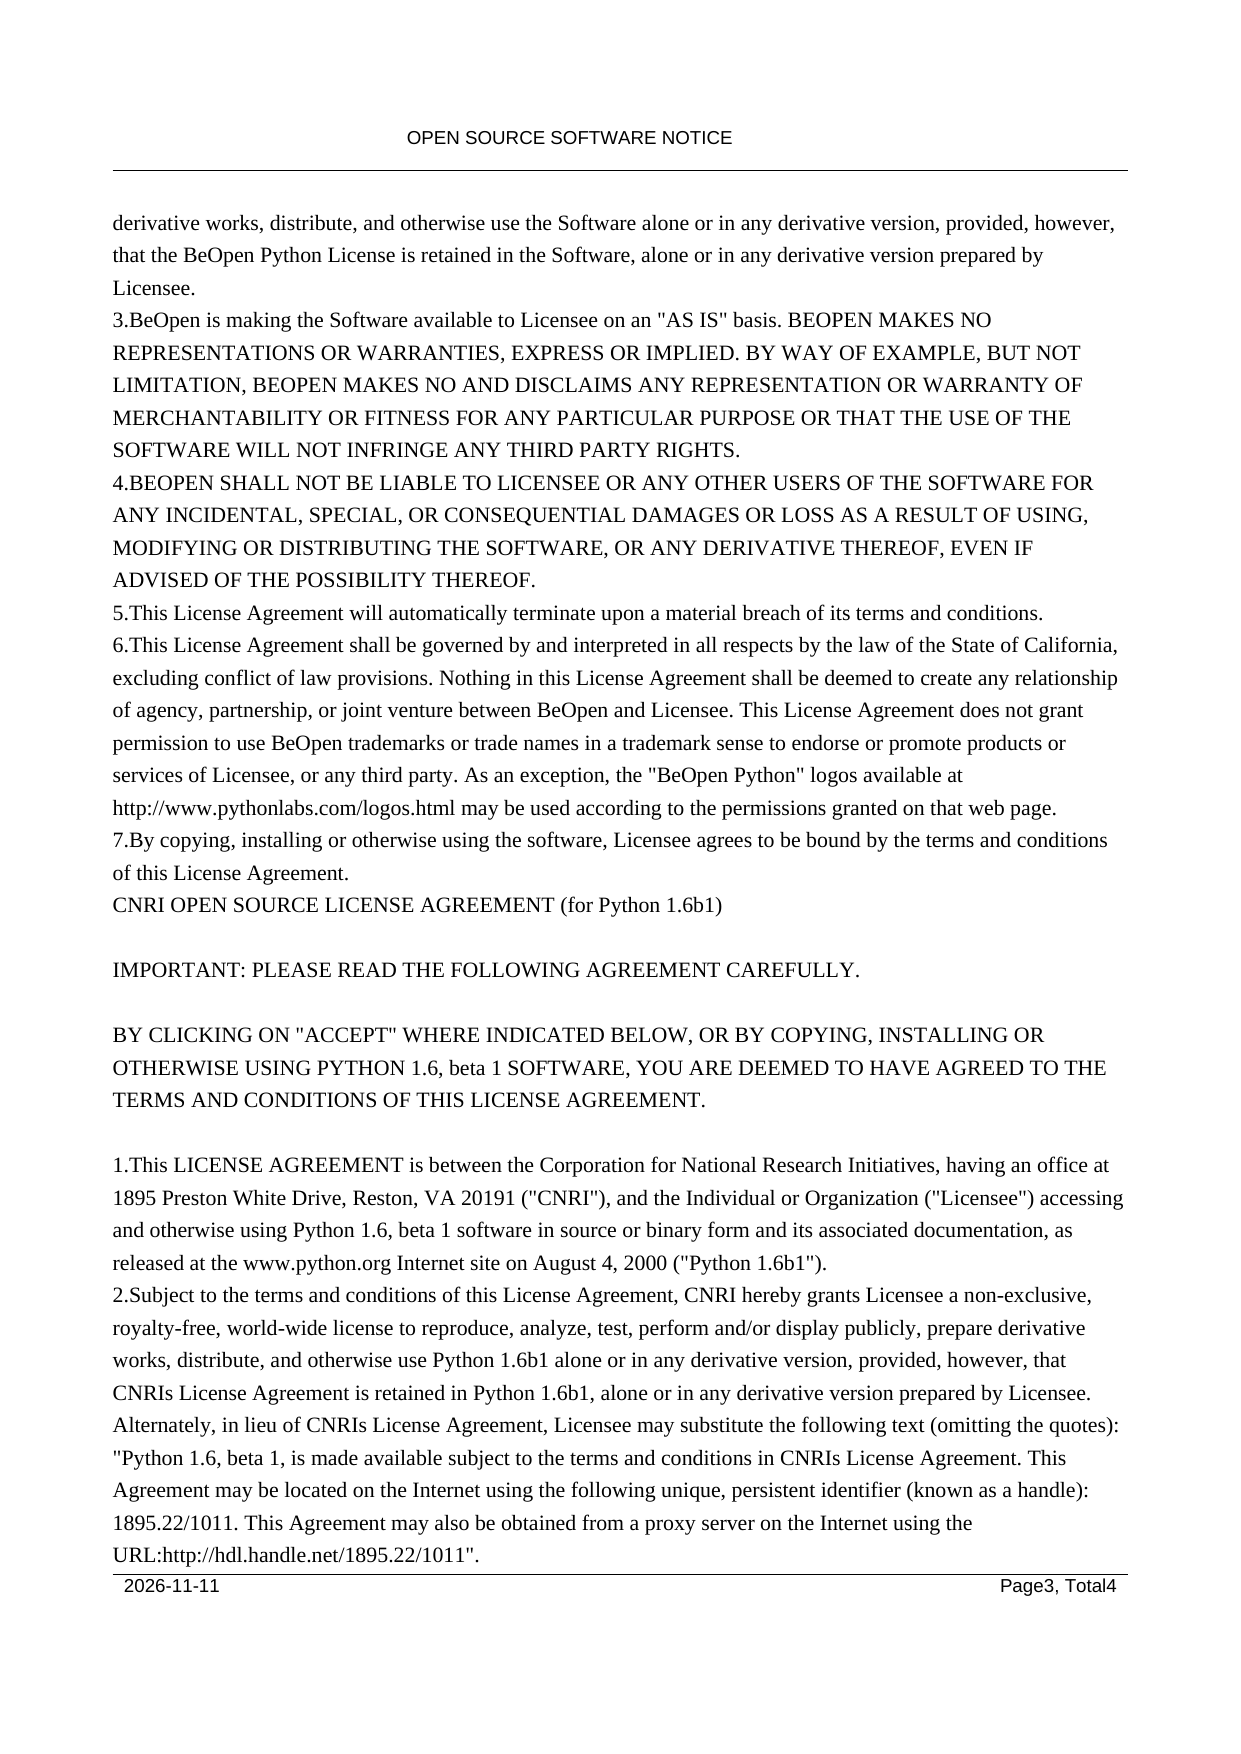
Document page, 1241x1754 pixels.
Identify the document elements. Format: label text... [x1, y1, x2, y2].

text IMPORTANT: PLEASE READ THE FOLLOWING AGREEMENT CAREFULLY. [112, 954, 1128, 986]
text 6.This License Agreement shall be governed by and interpreted in all respects by the law of the State of California, excluding conflict of law provisions. Nothing in this License Agreement shall be deemed to create any relationship of agency, partnership, or joint venture between BeOpen and Licensee. This License Agreement does not grant permission to use BeOpen trademarks or trade names in a trademark sense to endorse or promote products or services of Licensee, or any third party. As an exception, the "BeOpen Python" logos available at http://www.pythonlabs.com/logos.html may be used according to the permissions granted on that web page. [112, 629, 1128, 824]
text Alternately, in lieu of CNRIs License Agreement, Licensee may substitute the following text (omitting the quotes): "Python 1.6, beta 1, is made available subject to the terms and conditions in CNRIs License Agreement. This Agreement may be located on the Internet using the following unique, persistent identifier (known as a handle): 1895.22/1011. This Agreement may also be obtained from a proxy server on the Internet using the URL:http://hdl.handle.net/1895.22/1011". [112, 1409, 1128, 1571]
text 1.This LICENSE AGREEMENT is between the Corporation for National Research Initiatives, having an office at 1895 Preston White Drive, Reston, VA 20191 ("CNRI"), and the Individual or Organization ("Licensee") accessing and otherwise using Python 1.6, beta 1 software in source or binary form and its associated documentation, as released at the www.python.org Internet site on August 4, 2000 ("Python 1.6b1"). [112, 1149, 1128, 1279]
text 3.BeOpen is making the Software available to Licensee on an "AS IS" basis. BEOPEN MAKES NO REPRESENTATIONS OR WARRANTIES, EXPRESS OR IMPLIED. BY WAY OF EXAMPLE, BUT NOT LIMITATION, BEOPEN MAKES NO AND DISCLAIMS ANY REPRESENTATION OR WARRANTY OF MERCHANTABILITY OR FITNESS FOR ANY PARTICULAR PURPOSE OR THAT THE USE OF THE SOFTWARE WILL NOT INFRINGE ANY THIRD PARTY RIGHTS. [112, 304, 1128, 466]
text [112, 206, 1128, 304]
text 7.By copying, installing or otherwise using the software, Licensee agrees to be bound by the terms and conditions of this License Agreement. [112, 824, 1128, 889]
text 2.Subject to the terms and conditions of this License Agreement, CNRI hereby grants Licensee a non-exclusive, royalty-free, world-wide license to reproduce, analyze, test, perform and/or display publicly, prepare derivative works, distribute, and otherwise use Python 1.6b1 alone or in any derivative version, provided, however, that CNRIs License Agreement is retained in Python 1.6b1, alone or in any derivative version prepared by Licensee. [112, 1279, 1128, 1409]
text CNRI OPEN SOURCE LICENSE AGREEMENT (for Python 1.6b1) [112, 889, 1128, 921]
text BY CLICKING ON "ACCEPT" WHERE INDICATED BELOW, OR BY COPYING, INSTALLING OR OTHERWISE USING PYTHON 1.6, beta 1 SOFTWARE, YOU ARE DEEMED TO HAVE AGREED TO THE TERMS AND CONDITIONS OF THIS LICENSE AGREEMENT. [112, 1019, 1128, 1116]
text 4.BEOPEN SHALL NOT BE LIABLE TO LICENSEE OR ANY OTHER USERS OF THE SOFTWARE FOR ANY INCIDENTAL, SPECIAL, OR CONSEQUENTIAL DAMAGES OR LOSS AS A RESULT OF USING, MODIFYING OR DISTRIBUTING THE SOFTWARE, OR ANY DERIVATIVE THEREOF, EVEN IF ADVISED OF THE POSSIBILITY THEREOF. [112, 466, 1128, 596]
text 5.This License Agreement will automatically terminate upon a material breach of its terms and conditions. [112, 596, 1128, 629]
